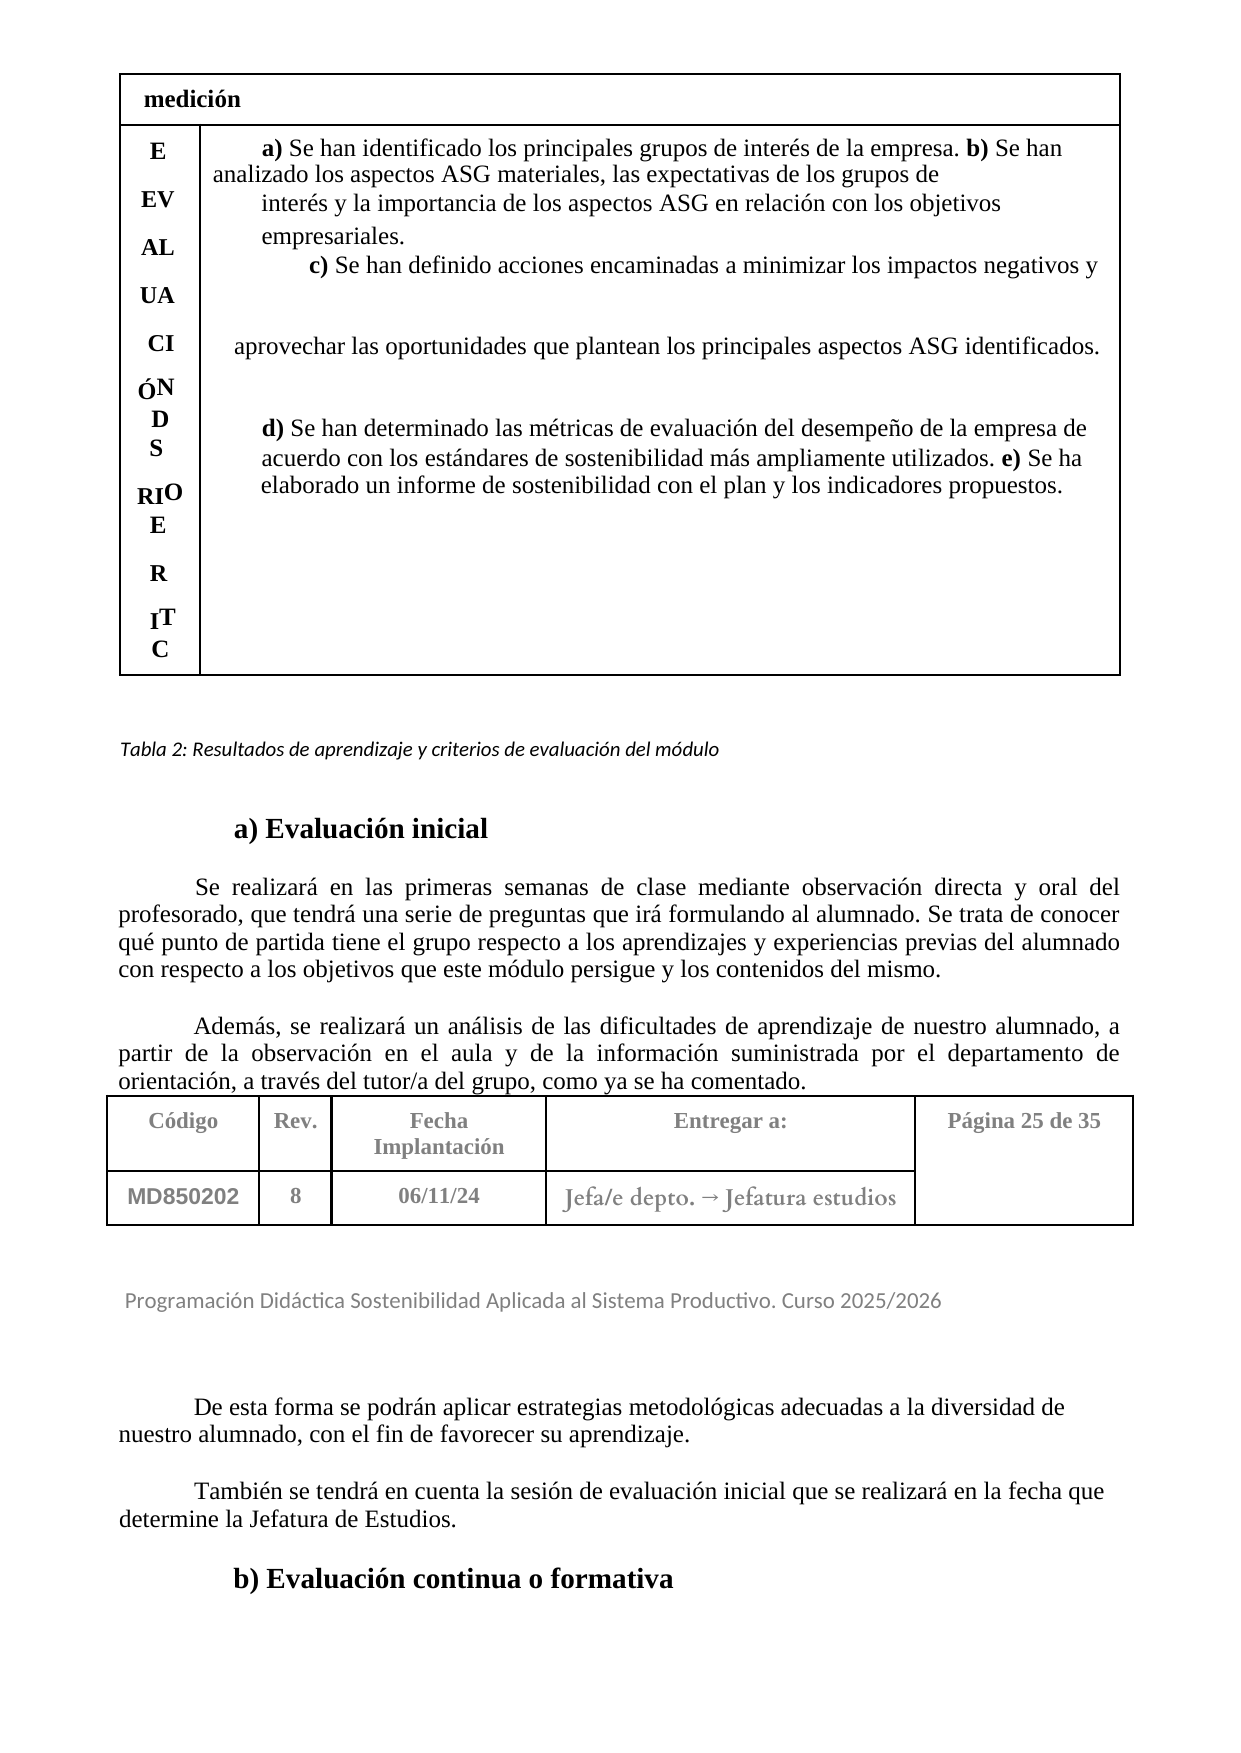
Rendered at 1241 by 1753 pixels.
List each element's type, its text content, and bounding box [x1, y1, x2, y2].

text Además, se realizará un análisis de las dificultades de aprendizaje de nuestro alumnado, a partir de la observación en el aula y de la información suministrada por el departamento de orientación, a través del tutor/a del grupo, como ya se ha comentado. [118, 1012, 1122, 1094]
table_header Fecha Implantación [333, 1097, 545, 1170]
text a) Evaluación inicial [234, 812, 1166, 845]
text Se realizará en las primeras semanas de clase mediante observación directa y oral del profesorado, que tendrá una serie de preguntas que irá formulando al alumnado. Se trata de conocer qué punto de partida tiene el grupo respecto a los aprendizajes y experiencias previas del alumnado con respecto a los objetivos que este módulo persigue y los contenidos del mismo. [118, 873, 1122, 983]
table_cell MD850202 [108, 1172, 258, 1224]
table_header Entregar a: [547, 1097, 914, 1170]
table_header Código [108, 1097, 258, 1170]
text b) Evaluación continua o formativa [233, 1562, 1166, 1595]
text También se tendrá en cuenta la sesión de evaluación inicial que se realizará en la fecha que determine la Jefatura de Estudios. [119, 1478, 1122, 1532]
text Tabla 2: Resultados de aprendizaje y criterios de evaluación del módulo [120, 736, 1166, 761]
text Programación Didáctica Sostenibilidad Aplicada al Sistema Productivo. Curso 2025/2026 [124, 1287, 1166, 1314]
table_cell 8 [260, 1172, 330, 1224]
table_cell Jefa/e depto. → Jefatura estudios [547, 1172, 914, 1224]
text De esta forma se podrán aplicar estrategias metodológicas adecuadas a la diversidad de nuestro alumnado, con el fin de favorecer su aprendizaje. [118, 1394, 1121, 1448]
table_header Rev. [260, 1097, 330, 1170]
table_header Página 25 de 35 [916, 1097, 1132, 1224]
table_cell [121, 75, 1119, 123]
table_cell 06/11/24 [333, 1172, 545, 1224]
table_cell E EVALUACIÓN D S RIO E RIT C [121, 126, 199, 673]
table_cell a) Se han identificado los principales grupos de interés de la empresa. b) Se han analizado los aspectos ASG materiales, las expectativas de los grupos de interés y la importancia de los aspectos ASG en relación con los objetivos empresariales. c) Se han definido acciones encaminadas a minimizar los impactos negativos y aprovechar las oportunidades que plantean los principales aspectos ASG identificados. d) Se han determinado las métricas de evaluación del desempeño de la empresa de acuerdo con los estándares de sostenibilidad más ampliamente utilizados. e) Se ha elaborado un informe de sostenibilidad con el plan y los indicadores propuestos. [201, 126, 1119, 673]
